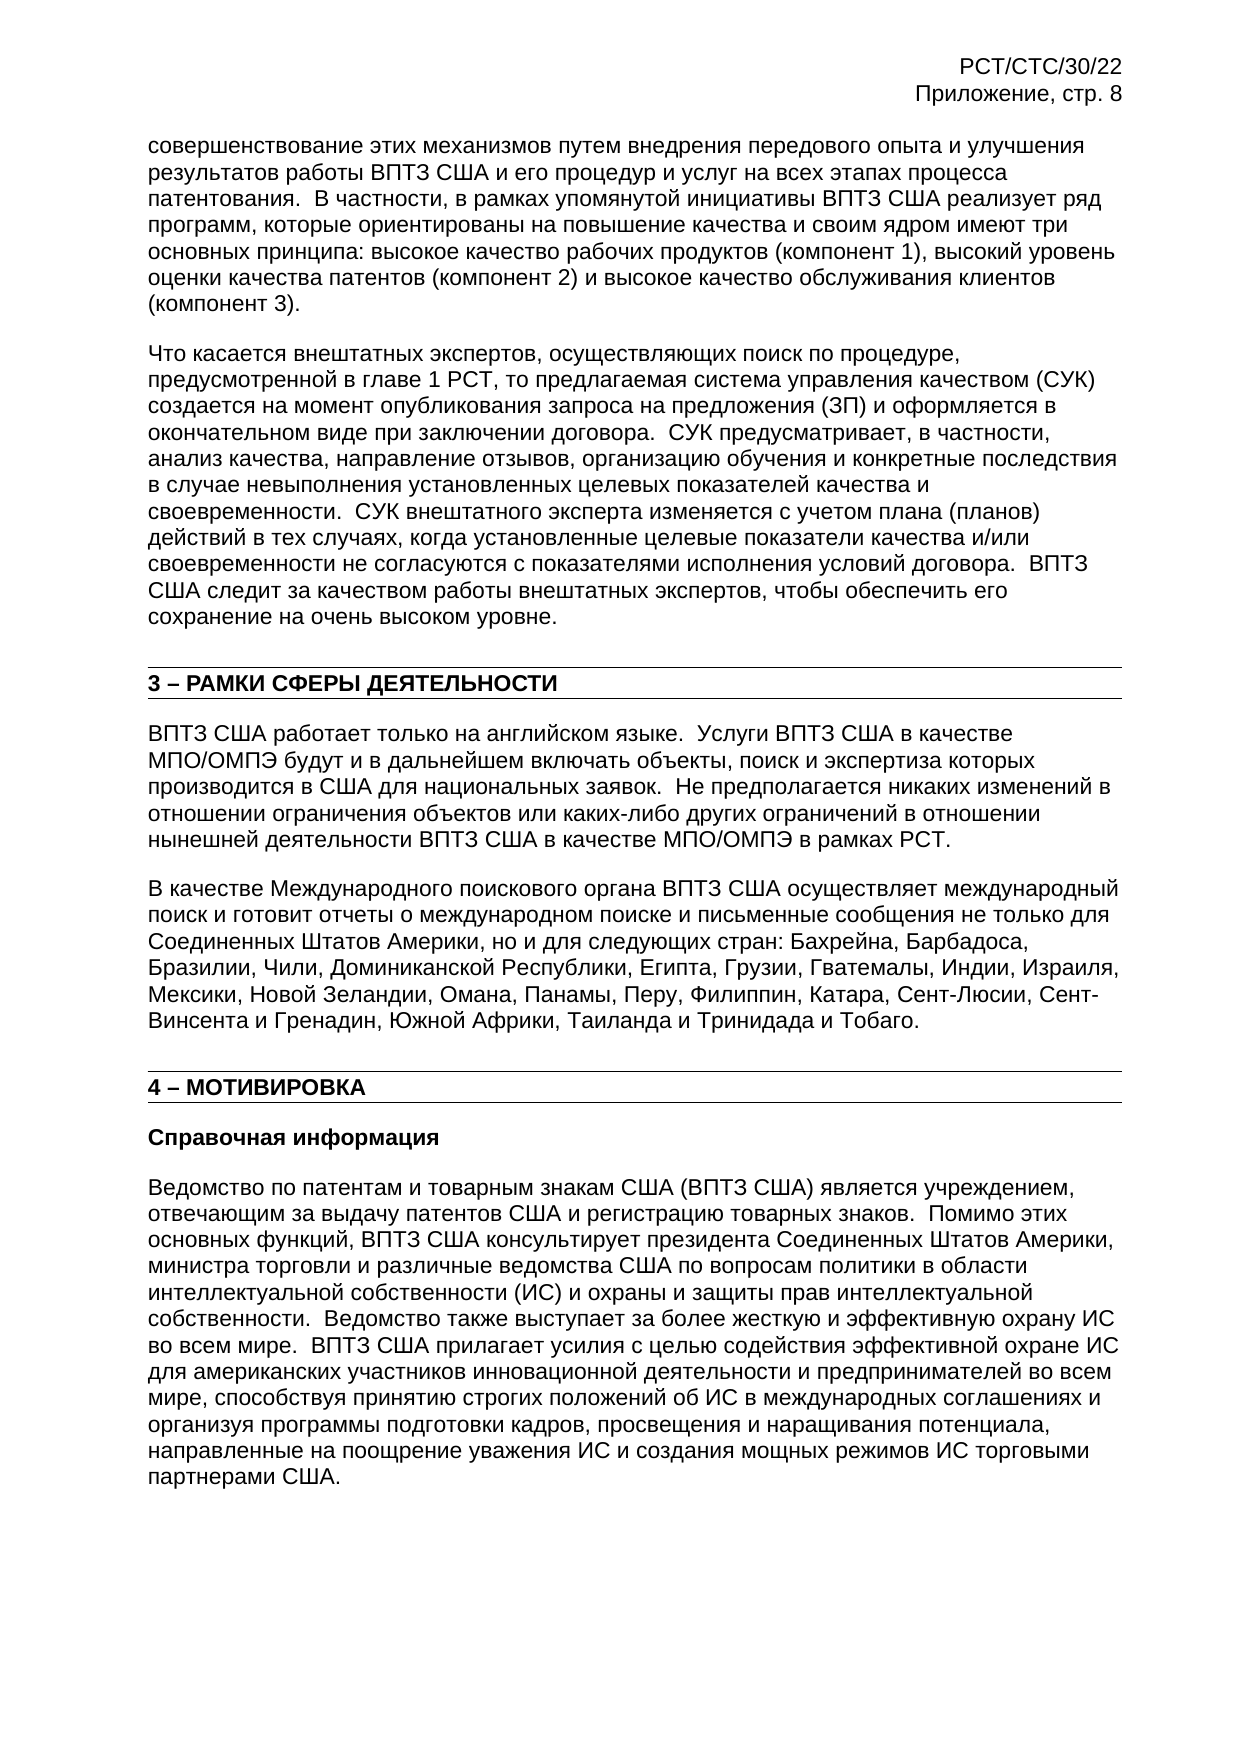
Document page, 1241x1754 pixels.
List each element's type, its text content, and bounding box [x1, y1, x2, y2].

list Справочная информация [148, 1124, 1122, 1151]
list ВПТЗ США работает только на английском языке. Услуги ВПТЗ США в качестве МПО/ОМПЭ будут и в дальнейшем включать объекты, поиск и экспертиза которых производится в США для национальных заявок. Не предполагается никаких изменений в отношении ограничения объектов или каких-либо других ограничений в отношении нынешней деятельности ВПТЗ США в качестве МПО/ОМПЭ в рамках РСТ. [148, 720, 1122, 852]
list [148, 132, 1122, 317]
list В качестве Международного поискового органа ВПТЗ США осуществляет международный поиск и готовит отчеты о международном поиске и письменные сообщения не только для Соединенных Штатов Америки, но и для следующих стран: Бахрейна, Барбадоса, Бразилии, Чили, Доминиканской Республики, Египта, Грузии, Гватемалы, Индии, Израиля, Мексики, Новой Зеландии, Омана, Панамы, Перу, Филиппин, Катара, Сент-Люсии, Сент-Винсента и Гренадин, Южной Африки, Таиланда и Тринидада и Тобаго. [148, 875, 1122, 1033]
list Ведомство по патентам и товарным знакам США (ВПТЗ США) является учреждением, отвечающим за выдачу патентов США и регистрацию товарных знаков. Помимо этих основных функций, ВПТЗ США консультирует президента Соединенных Штатов Америки, министра торговли и различные ведомства США по вопросам политики в области интеллектуальной собственности (ИС) и охраны и защиты прав интеллектуальной собственности. Ведомство также выступает за более жесткую и эффективную охрану ИС во всем мире. ВПТЗ США прилагает усилия с целью содействия эффективной охране ИС для американских участников инновационной деятельности и предпринимателей во всем мире, способствуя принятию строгих положений об ИС в международных соглашениях и организуя программы подготовки кадров, просвещения и наращивания потенциала, направленные на поощрение уважения ИС и создания мощных режимов ИС торговыми партнерами США. [148, 1173, 1122, 1490]
list Что касается внештатных экспертов, осуществляющих поиск по процедуре, предусмотренной в главе 1 РСТ, то предлагаемая система управления качеством (СУК) создается на момент опубликования запроса на предложения (ЗП) и оформляется в окончательном виде при заключении договора. СУК предусматривает, в частности, анализ качества, направление отзывов, организацию обучения и конкретные последствия в случае невыполнения установленных целевых показателей качества и своевременности. СУК внештатного эксперта изменяется с учетом плана (планов) действий в тех случаях, когда установленные целевые показатели качества и/или своевременности не согласуются с показателями исполнения условий договора. ВПТЗ США следит за качеством работы внештатных экспертов, чтобы обеспечить его сохранение на очень высоком уровне. [148, 339, 1122, 629]
subtitle 3 – РАМКИ СФЕРЫ ДЕЯТЕЛЬНОСТИ [148, 668, 1122, 698]
subtitle 4 – мотивировка [148, 1072, 1122, 1102]
